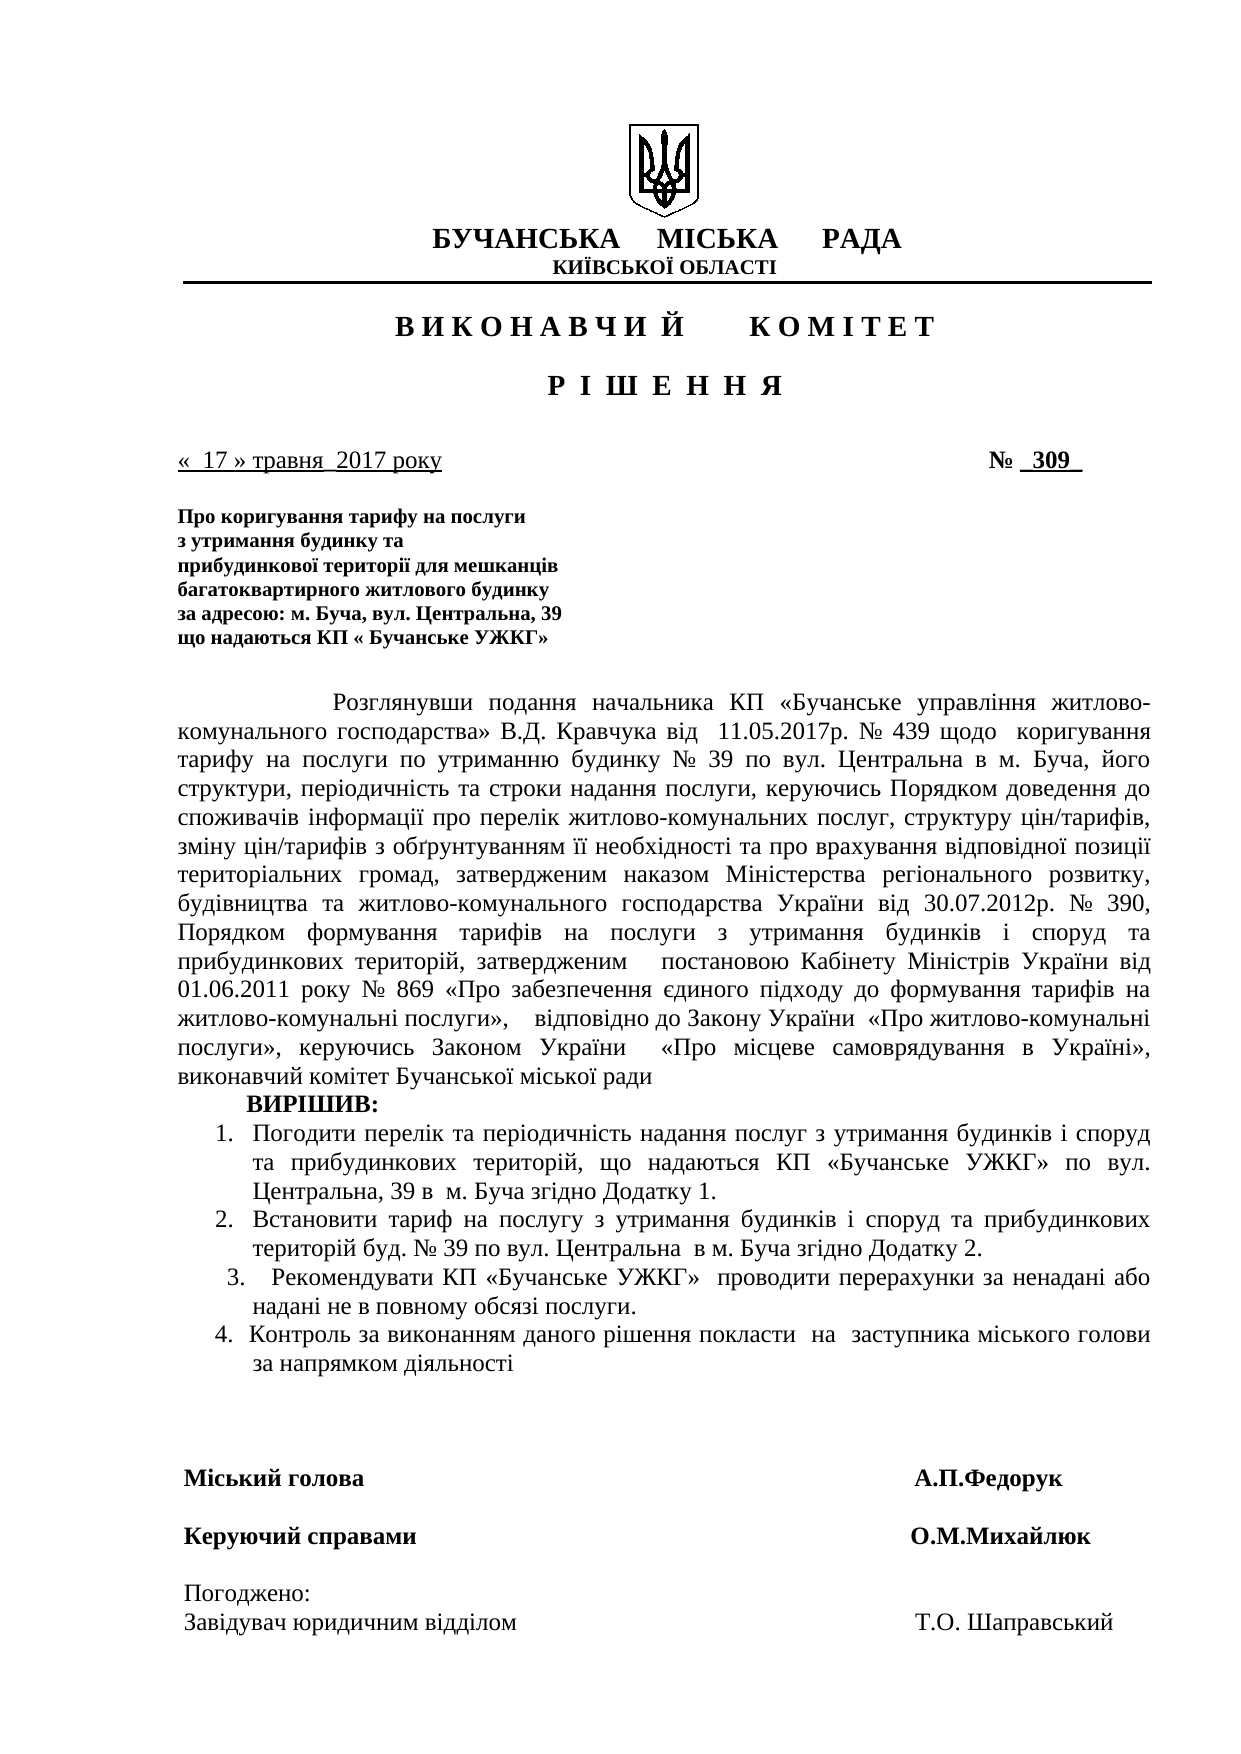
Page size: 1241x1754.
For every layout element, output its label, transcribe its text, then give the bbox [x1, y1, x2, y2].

text Погоджено: [183, 1578, 1152, 1607]
title з утримання будинку та [177, 528, 1152, 552]
subtitle КИЇВСЬКОЇ ОБЛАСТІ [183, 255, 1152, 281]
text Керуючий справами О.М.Михайлюк [183, 1521, 1152, 1549]
text 4. Контроль за виконанням даного рішення покласти на заступника міського голови за напрямком діяльності [207, 1319, 1152, 1377]
subtitle Р І Ш Е Н Н Я [177, 368, 1152, 401]
text 3. Рекомендувати КП «Бучанське УЖКГ» проводити перерахунки за ненадані або надані не в повному обсязі послуги. [183, 1262, 1152, 1319]
subtitle В И К О Н А В Ч И Й К О М І Т Е Т [177, 309, 1152, 343]
title багатоквартирного житлового будинку [177, 577, 1152, 601]
text Міський голова А.П.Федорук [183, 1463, 1152, 1492]
title прибудинкової території для мешканців [177, 552, 1152, 577]
title що надаються КП « Бучанське УЖКГ» [177, 625, 1152, 649]
text Завідувач юридичним відділом Т.О. Шаправський [177, 1607, 1152, 1636]
text Розглянувши подання начальника КП «Бучанське управління житлово-комунального господарства» В.Д. Кравчука від 11.05.2017р. № 439 щодо коригування тарифу на послуги по утриманню будинку № 39 по вул. Центральна в м. Буча, його структури, періодичність та строки надання послуги, керуючись Порядком доведення до споживачів інформації про перелік житлово-комунальних послуг, структуру цін/тарифів, зміну цін/тарифів з обґрунтуванням її необхідності та про врахування відповідної позиції територіальних громад, затвердженим наказом Міністерства регіонального розвитку, будівництва та житлово-комунального господарства України від 30.07.2012р. № 390, Порядком формування тарифів на послуги з утримання будинків і споруд та прибудинкових територій, затвердженим постановою Кабінету Міністрів України від 01.06.2011 року № 869 «Про забезпечення єдиного підходу до формування тарифів на житлово-комунальні послуги», відповідно до Закону України «Про житлово-комунальні послуги», керуючись Законом України «Про місцеве самоврядування в Україні», виконавчий комітет Бучанської міської ради [177, 687, 1152, 1089]
list Встановити тариф на послугу з утримання будинків і споруд та прибудинкових територій буд. № 39 по вул. Центральна в м. Буча згідно Додатку 2. [215, 1204, 1152, 1262]
text БУЧАНСЬКА МІСЬКА РАДА [183, 221, 1152, 255]
title за адресою: м. Буча, вул. Центральна, 39 [177, 601, 1152, 625]
title Про коригування тарифу на послуги [177, 504, 1152, 528]
text ВИРІШИВ: [177, 1089, 1152, 1118]
subtitle « 17 » травня_2017 року № _309_ [177, 445, 1152, 474]
list Погодити перелік та періодичність надання послуг з утримання будинків і споруд та прибудинкових територій, що надаються КП «Бучанське УЖКГ» по вул. Центральна, 39 в м. Буча згідно Додатку 1. [215, 1118, 1152, 1204]
